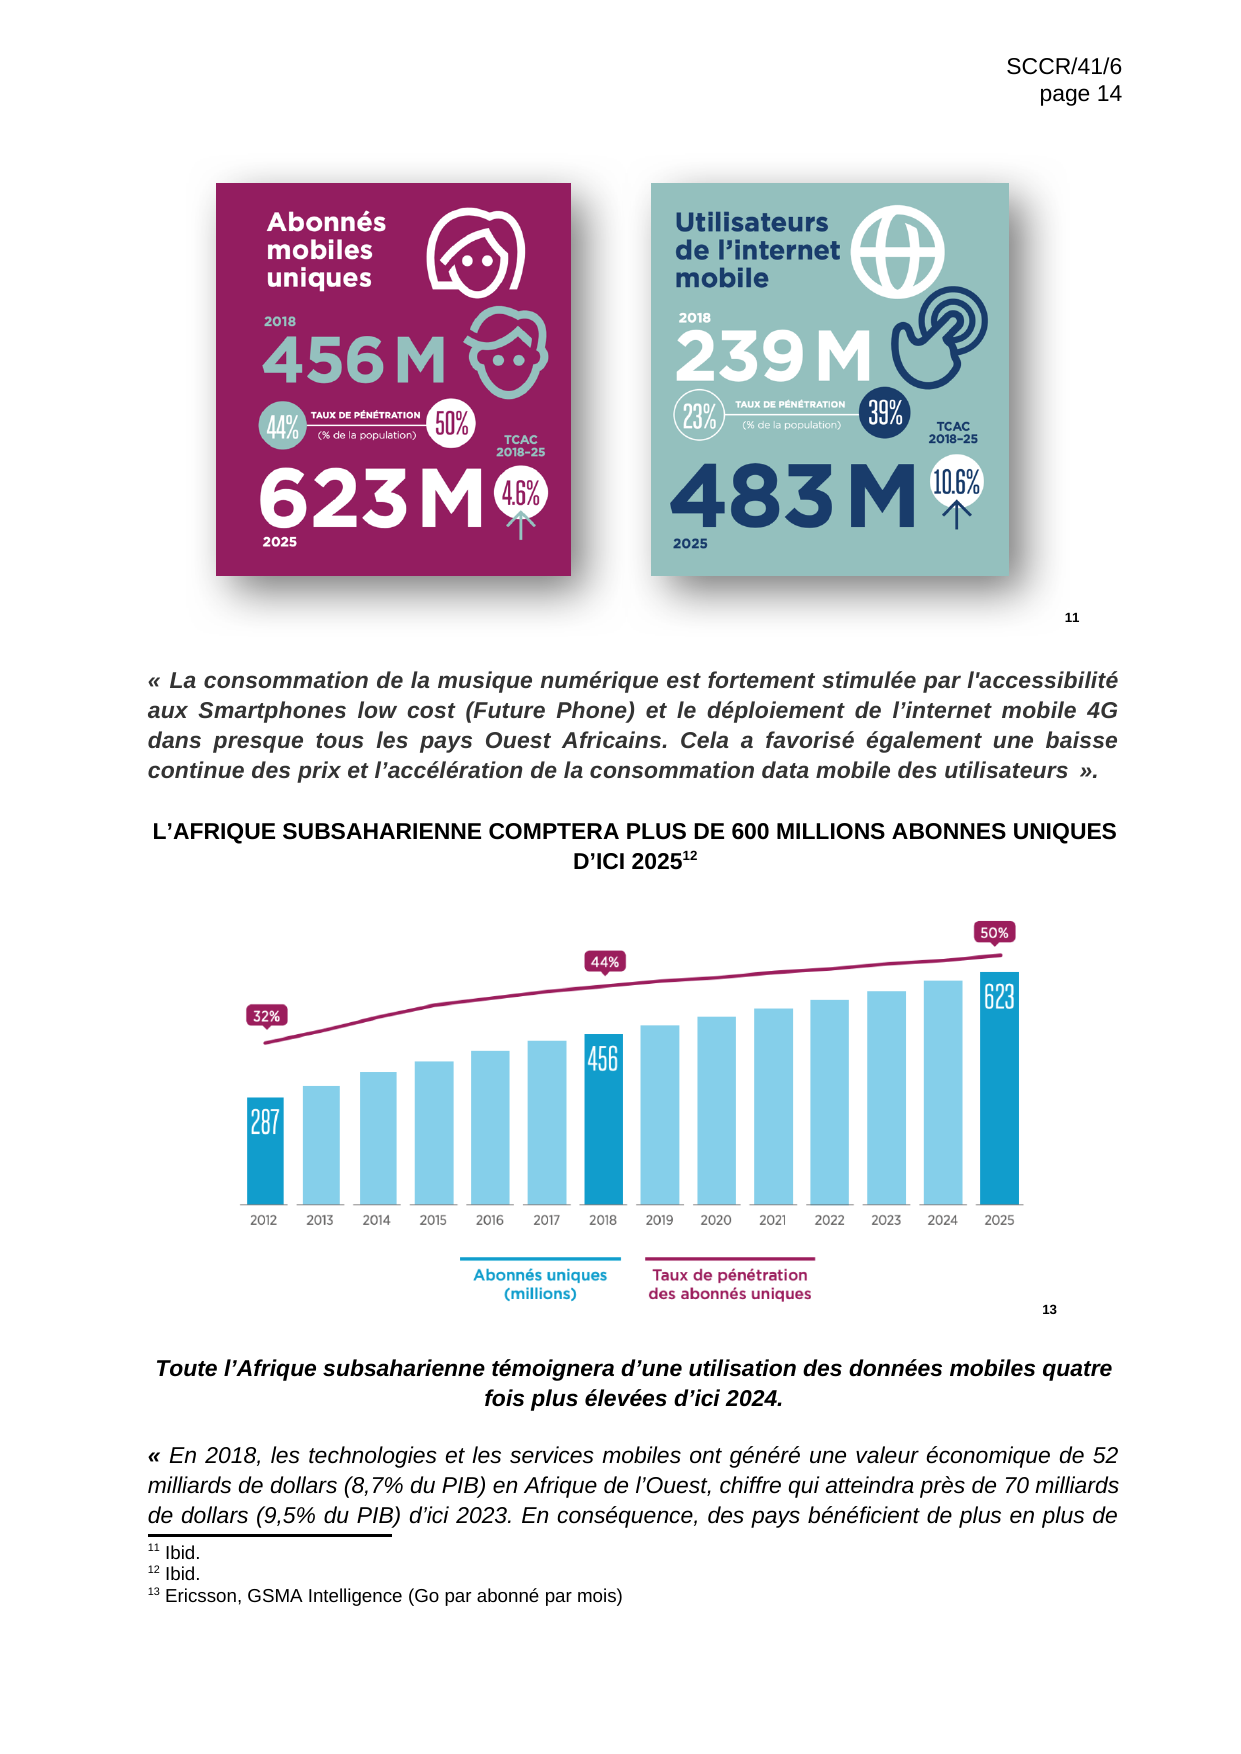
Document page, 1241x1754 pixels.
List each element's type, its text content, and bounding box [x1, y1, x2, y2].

text « La consommation de la musique numérique est fortement stimulée par l'accessibilité aux Smartphones low cost (Future Phone) et le déploiement de l’internet mobile 4G dans presque tous les pays Ouest Africains. Cela a favorisé également une baisse continue des prix et l’accélération de la consommation data mobile des utilisateurs ». [148, 667, 1122, 784]
picture [216, 183, 571, 576]
picture [651, 183, 1009, 576]
text Toute l’Afrique subsaharienne témoignera d’une utilisation des données mobiles quatre fois plus élevées d’ici 2024. [148, 1355, 1122, 1411]
picture [213, 908, 1043, 1324]
text L’AFRIQUE SUBSAHARIENNE COMPTERA PLUS DE 600 MILLIONS ABONNES UNIQUES D’ICI 2025 [148, 818, 1122, 874]
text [148, 1442, 1122, 1528]
